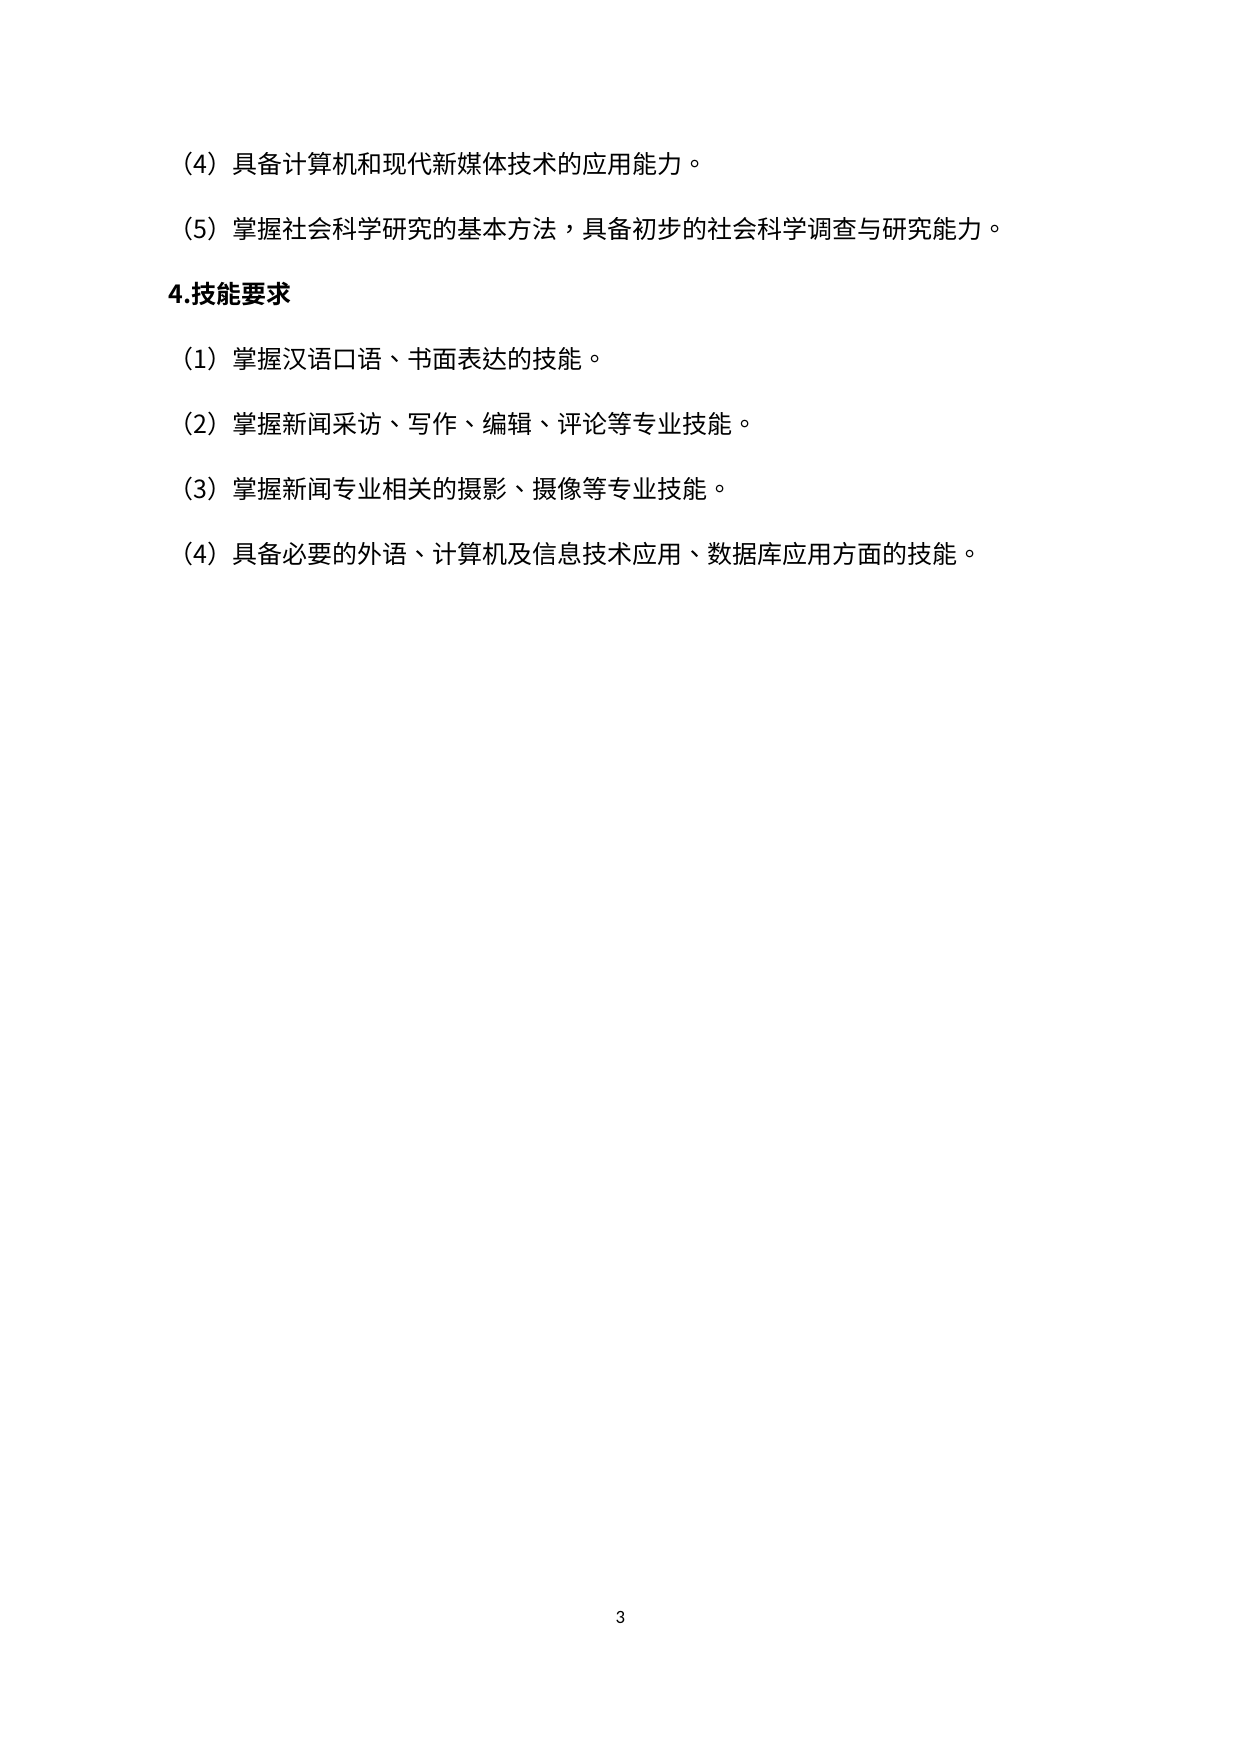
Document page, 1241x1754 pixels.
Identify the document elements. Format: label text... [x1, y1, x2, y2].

text （4）具备必要的外语、计算机及信息技术应用、数据库应用方面的技能。 [118, 520, 1122, 585]
text （2）掌握新闻采访、写作、编辑、评论等专业技能。 [118, 390, 1122, 455]
text （1）掌握汉语口语、书面表达的技能。 [118, 325, 1122, 390]
text 4.技能要求 [118, 260, 1122, 325]
text （3）掌握新闻专业相关的摄影、摄像等专业技能。 [118, 455, 1122, 520]
text （4）具备计算机和现代新媒体技术的应用能力。 [118, 130, 1122, 195]
text （5）掌握社会科学研究的基本方法，具备初步的社会科学调查与研究能力。 [118, 195, 1122, 260]
